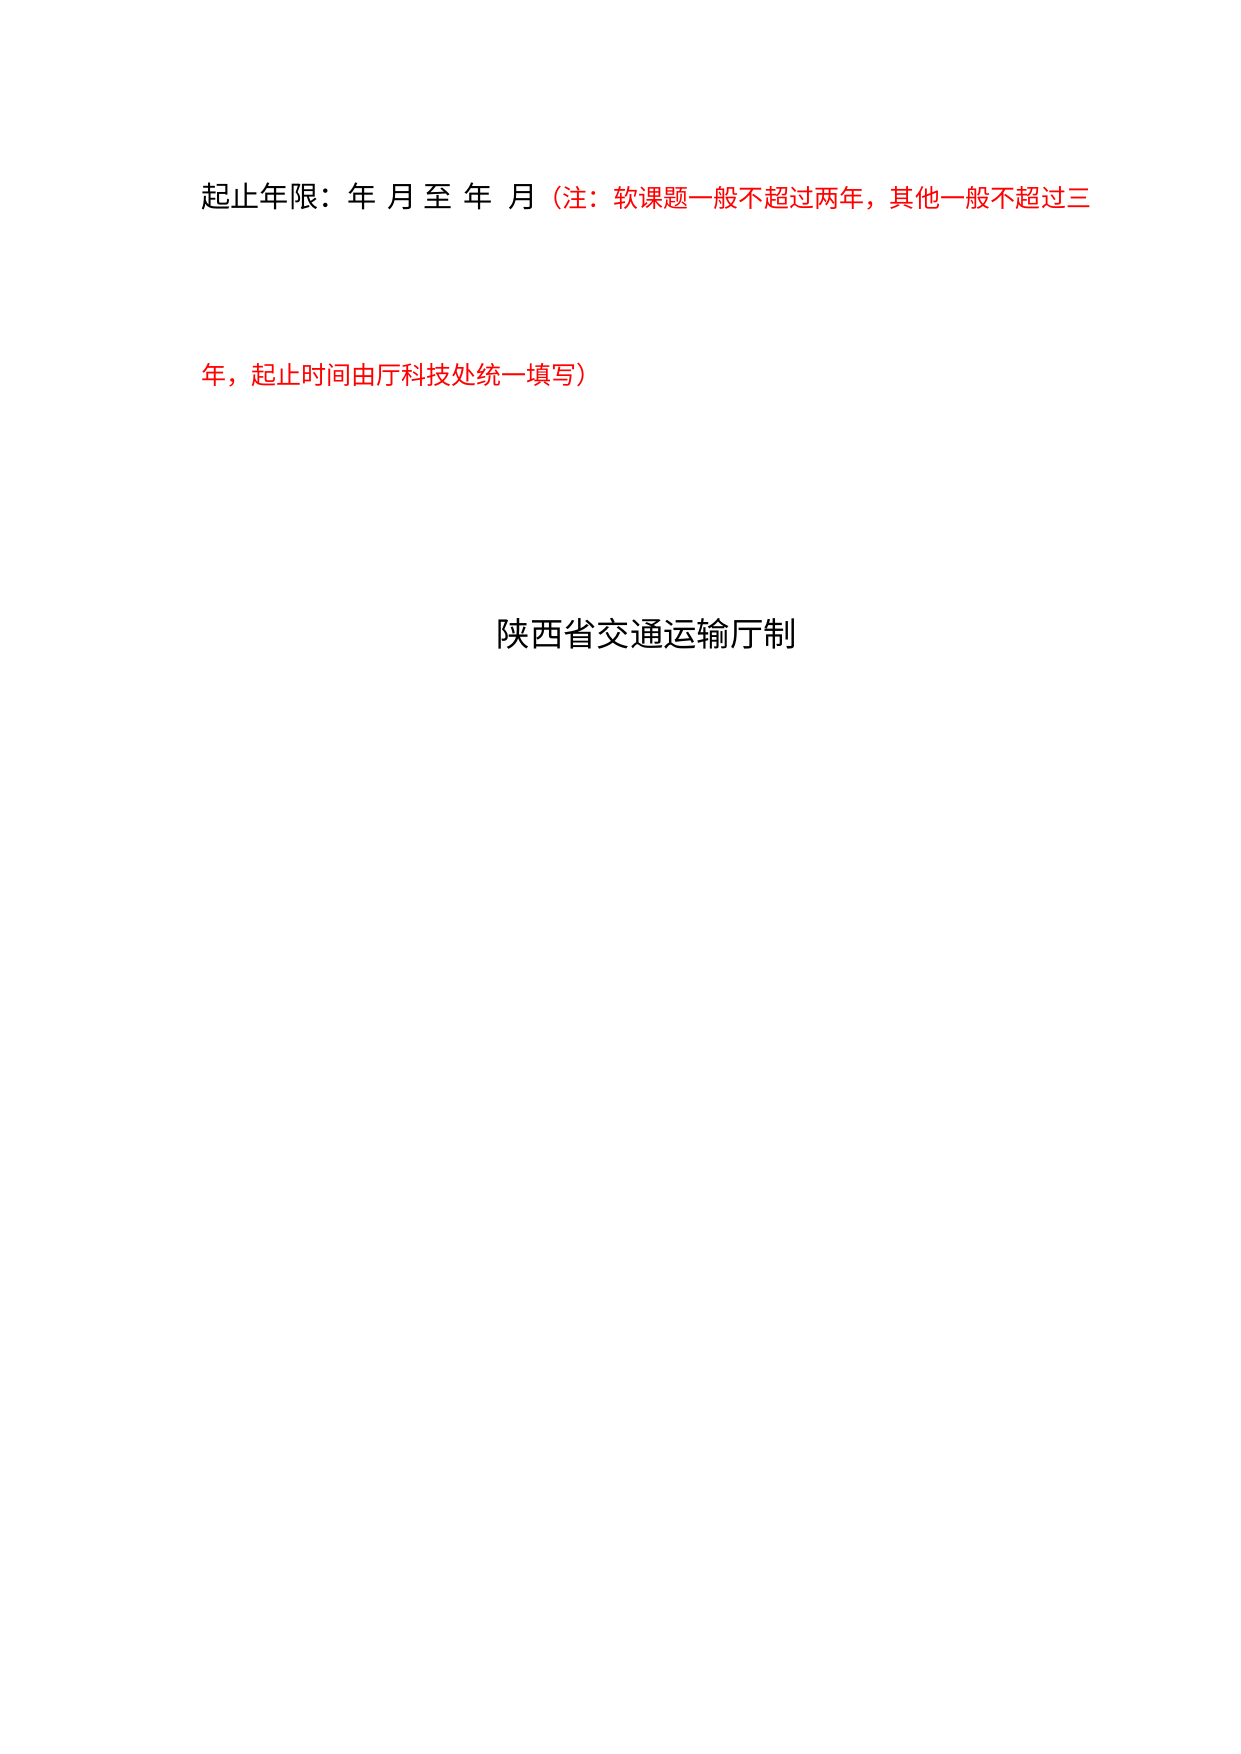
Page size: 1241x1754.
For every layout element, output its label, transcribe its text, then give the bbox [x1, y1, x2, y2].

text 起止年限：年 月 至 年 月（注：软课题一般不超过两年，其他一般不超过三年，起止时间由厅科技处统一填写） [201, 162, 1092, 406]
text 陕西省交通运输厅制 [201, 599, 1092, 664]
